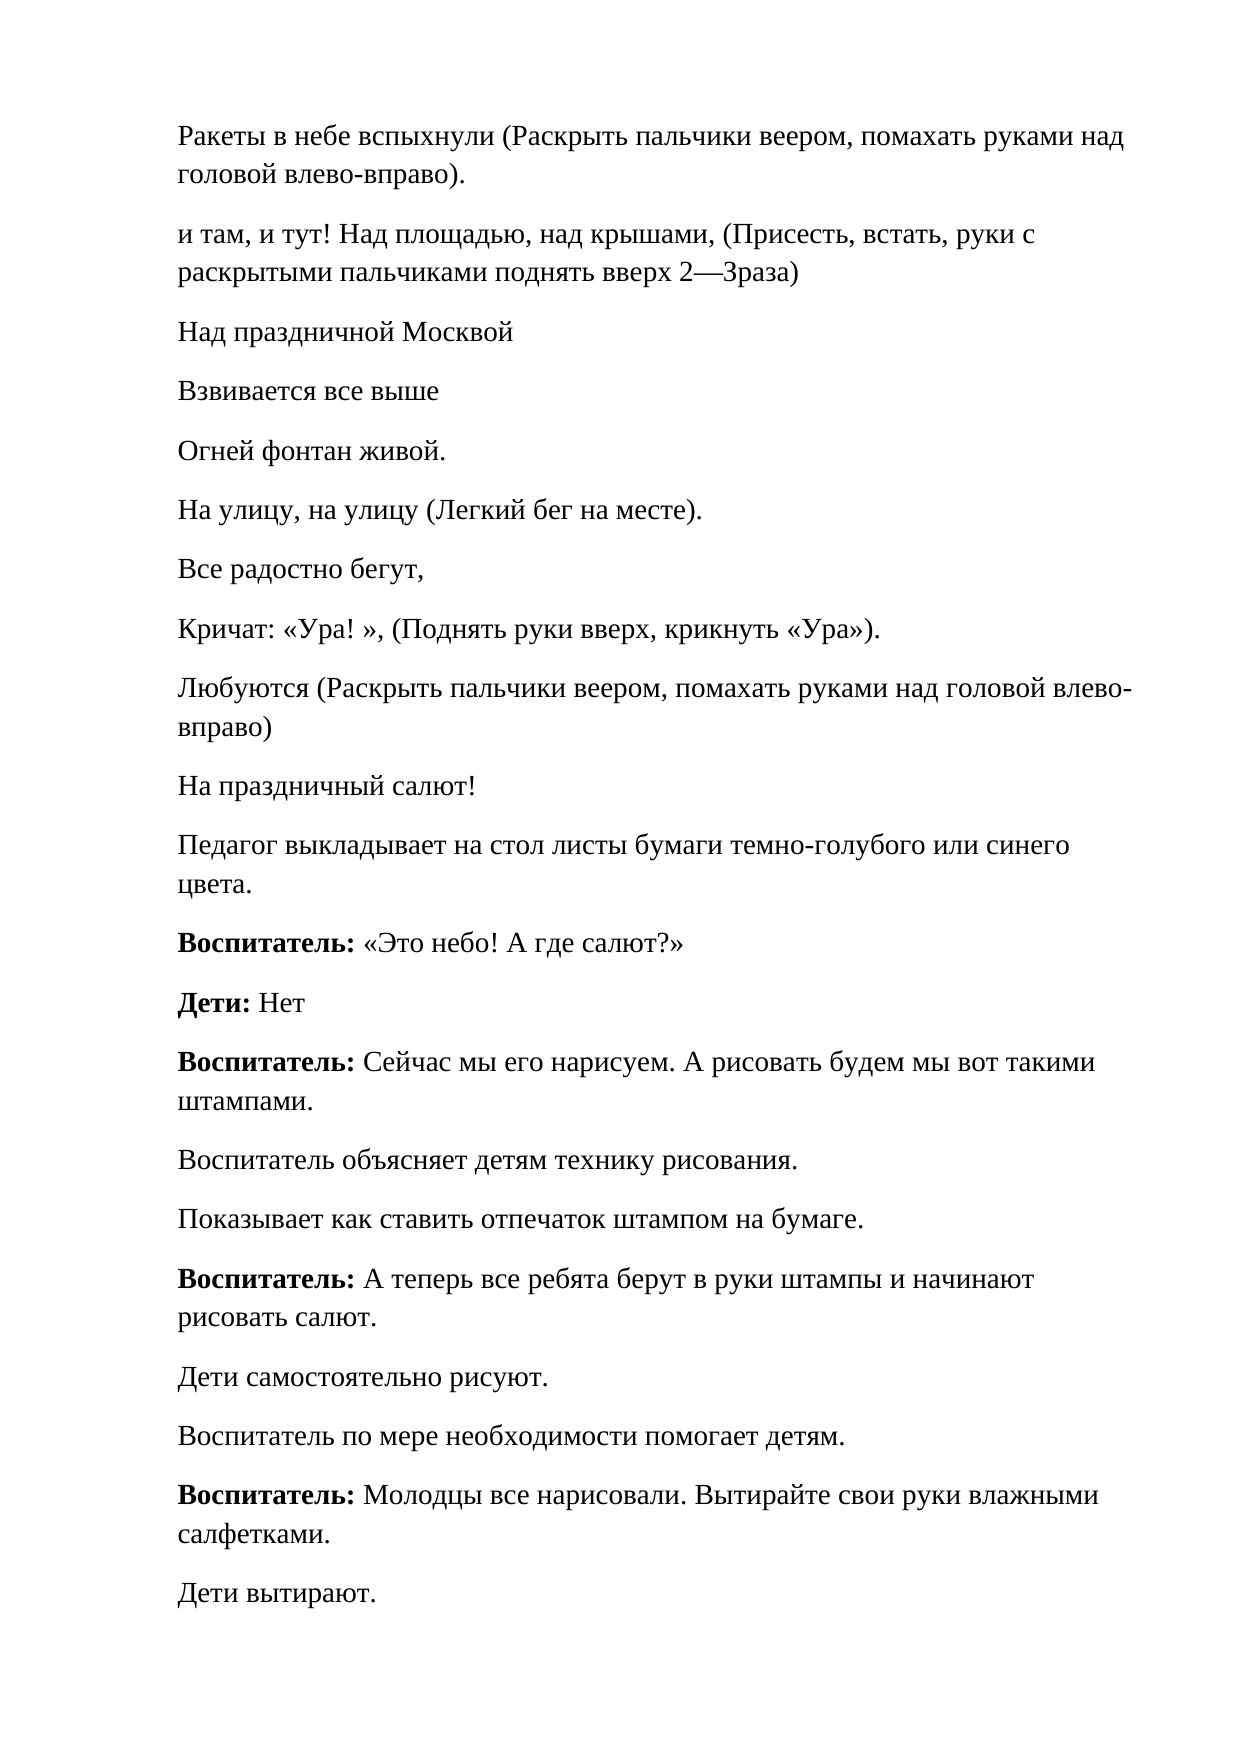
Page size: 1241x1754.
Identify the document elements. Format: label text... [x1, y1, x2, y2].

text Воспитатель: Молодцы все нарисовали. Вытирайте свои руки влажными салфетками. [177, 1477, 1152, 1549]
text Воспитатель: А теперь все ребята берут в руки штампы и начинают рисовать салют. [177, 1261, 1152, 1333]
text Дети самостоятельно рисуют. [177, 1359, 1152, 1392]
text Воспитатель объясняет детям технику рисования. [177, 1142, 1152, 1176]
text На праздничный салют! [177, 768, 1152, 802]
text Все радостно бегут, [177, 551, 1152, 585]
text Кричат: «Ура! », (Поднять руки вверх, крикнуть «Ура»). [177, 611, 1152, 644]
text Педагог выкладывает на стол листы бумаги темно-голубого или синего цвета. [177, 827, 1152, 899]
text На улицу, на улицу (Легкий бег на месте). [177, 492, 1152, 526]
text Дети вытирают. [177, 1575, 1152, 1609]
text Огней фонтан живой. [177, 433, 1152, 466]
text Любуются (Раскрыть пальчики веером, помахать руками над головой влево-вправо) [177, 670, 1152, 742]
text Взвивается все выше [177, 373, 1152, 407]
text Дети: Нет [177, 985, 1152, 1018]
text Ракеты в небе вспыхнули (Раскрыть пальчики веером, помахать руками над головой влево-вправо). [177, 118, 1152, 190]
text Воспитатель: «Это небо! А где салют?» [177, 925, 1152, 959]
text Воспитатель: Сейчас мы его нарисуем. А рисовать будем мы вот такими штампами. [177, 1044, 1152, 1116]
text Воспитатель по мере необходимости помогает детям. [177, 1418, 1152, 1452]
text и там, и тут! Над площадью, над крышами, (Присесть, встать, руки с раскрытыми пальчиками поднять вверх 2—Зраза) [177, 216, 1152, 288]
text Показывает как ставить отпечаток штампом на бумаге. [177, 1201, 1152, 1235]
text Над праздничной Москвой [177, 314, 1152, 347]
